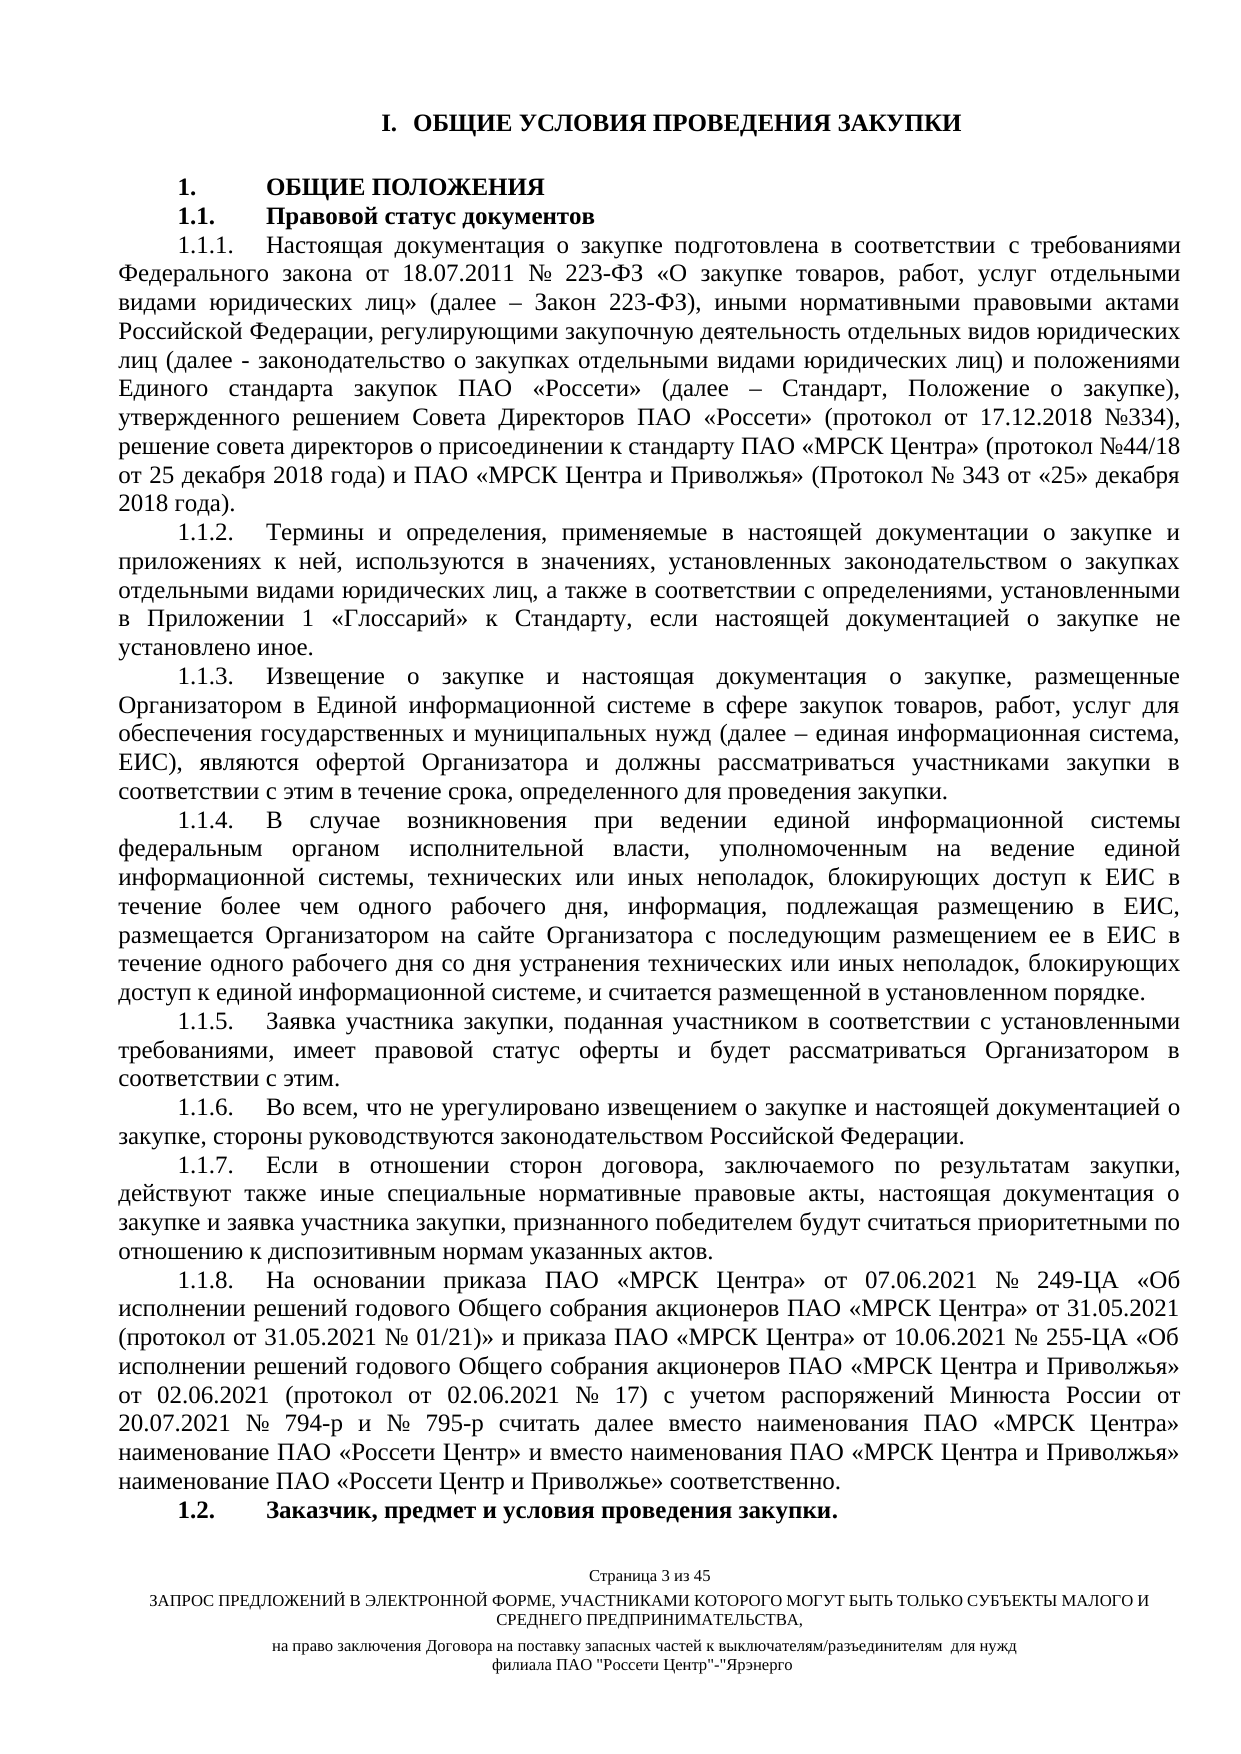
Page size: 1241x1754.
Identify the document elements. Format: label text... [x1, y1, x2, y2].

list Термины и определения, применяемые в настоящей документации о закупке и приложениях к ней, используются в значениях, установленных законодательством о закупках отдельными видами юридических лиц, а также в соответствии с определениями, установленными в Приложении 1 «Глоссарий» к Стандарту, если настоящей документацией о закупке не установлено иное. [118, 517, 1181, 661]
subtitle Заказчик, предмет и условия проведения закупки. [118, 1495, 1181, 1523]
subtitle ОБЩИЕ УСЛОВИЯ ПРОВЕДЕНИЯ закупки [118, 108, 1181, 137]
list На основании приказа ПАО «МРСК Центра» от 07.06.2021 № 249-ЦА «Об исполнении решений годового Общего собрания акционеров ПАО «МРСК Центра» от 31.05.2021 (протокол от 31.05.2021 № 01/21)» и приказа ПАО «МРСК Центра» от 10.06.2021 № 255-ЦА «Об исполнении решений годового Общего собрания акционеров ПАО «МРСК Центра и Приволжья» от 02.06.2021 (протокол от 02.06.2021 № 17) с учетом распоряжений Минюста России от 20.07.2021 № 794-р и № 795-р считать далее вместо наименования ПАО «МРСК Центра» наименование ПАО «Россети Центр» и вместо наименования ПАО «МРСК Центра и Приволжья» наименование ПАО «Россети Центр и Приволжье» соответственно. [118, 1265, 1181, 1495]
list Если в отношении сторон договора, заключаемого по результатам закупки, действуют также иные специальные нормативные правовые акты, настоящая документация о закупке и заявка участника закупки, признанного победителем будут считаться приоритетными по отношению к диспозитивным нормам указанных актов. [118, 1150, 1181, 1265]
list В случае возникновения при ведении единой информационной системы федеральным органом исполнительной власти, уполномоченным на ведение единой информационной системы, технических или иных неполадок, блокирующих доступ к ЕИС в течение более чем одного рабочего дня, информация, подлежащая размещению в ЕИС, размещается Организатором на сайте Организатора с последующим размещением ее в ЕИС в течение одного рабочего дня со дня устранения технических или иных неполадок, блокирующих доступ к единой информационной системе, и считается размещенной в установленном порядке. [118, 805, 1181, 1006]
list Настоящая документация о закупке подготовлена в соответствии с требованиями Федерального закона от 18.07.2011 № 223-ФЗ «О закупке товаров, работ, услуг отдельными видами юридических лиц» (далее – Закон 223-ФЗ), иными нормативными правовыми актами Российской Федерации, регулирующими закупочную деятельность отдельных видов юридических лиц (далее - законодательство о закупках отдельными видами юридических лиц) и положениями Единого стандарта закупок ПАО «Россети» (далее – Стандарт, Положение о закупке), утвержденного решением Совета Директоров ПАО «Россети» (протокол от 17.12.2018 №334), решение совета директоров о присоединении к стандарту ПАО «МРСК Центра» (протокол №44/18 от 25 декабря 2018 года) и ПАО «МРСК Центра и Приволжья» (Протокол № 343 от «25» декабря 2018 года). [118, 230, 1181, 517]
subtitle ОБЩИЕ ПОЛОЖЕНИЯ [118, 172, 1181, 201]
list Извещение о закупке и настоящая документация о закупке, размещенные Организатором в Единой информационной системе в сфере закупок товаров, работ, услуг для обеспечения государственных и муниципальных нужд (далее – единая информационная система, ЕИС), являются офертой Организатора и должны рассматриваться участниками закупки в соответствии с этим в течение срока, определенного для проведения закупки. [118, 661, 1181, 805]
list Заявка участника закупки, поданная участником в соответствии с установленными требованиями, имеет правовой статус оферты и будет рассматриваться Организатором в соответствии с этим. [118, 1006, 1181, 1092]
subtitle Правовой статус документов [118, 201, 1181, 230]
list Во всем, что не урегулировано извещением о закупке и настоящей документацией о закупке, стороны руководствуются законодательством Российской Федерации. [118, 1092, 1181, 1150]
